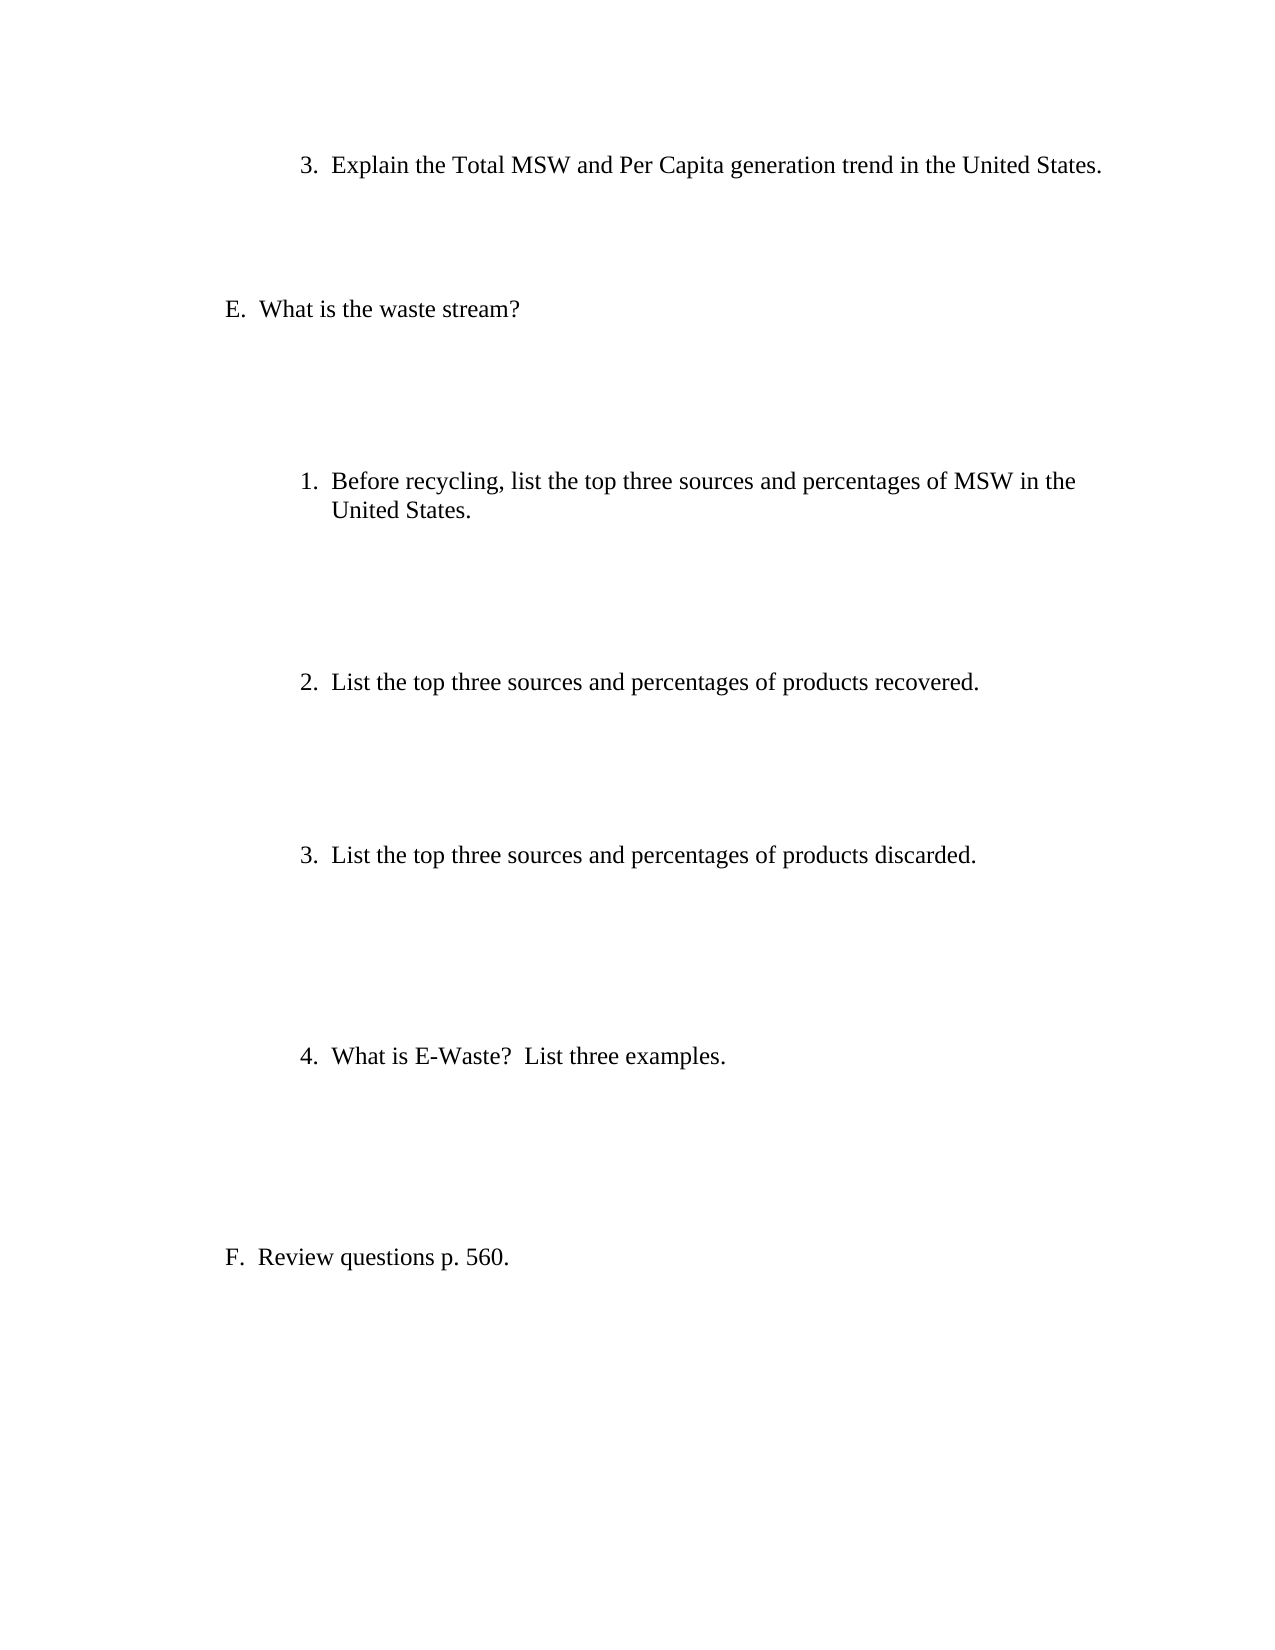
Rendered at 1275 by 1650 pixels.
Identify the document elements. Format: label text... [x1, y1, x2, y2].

text E. What is the waste stream? [150, 294, 1191, 322]
text 3. Explain the Total MSW and Per Capita generation trend in the United States. [150, 150, 1191, 179]
text F. Review questions p. 560. [150, 1242, 1191, 1271]
text 2. List the top three sources and percentages of products recovered. [150, 667, 1191, 696]
text United States. [150, 495, 1191, 524]
text 1. Before recycling, list the top three sources and percentages of MSW in the [150, 466, 1191, 495]
text 4. What is E-Waste? List three examples. [150, 1041, 1191, 1070]
text 3. List the top three sources and percentages of products discarded. [150, 840, 1191, 869]
